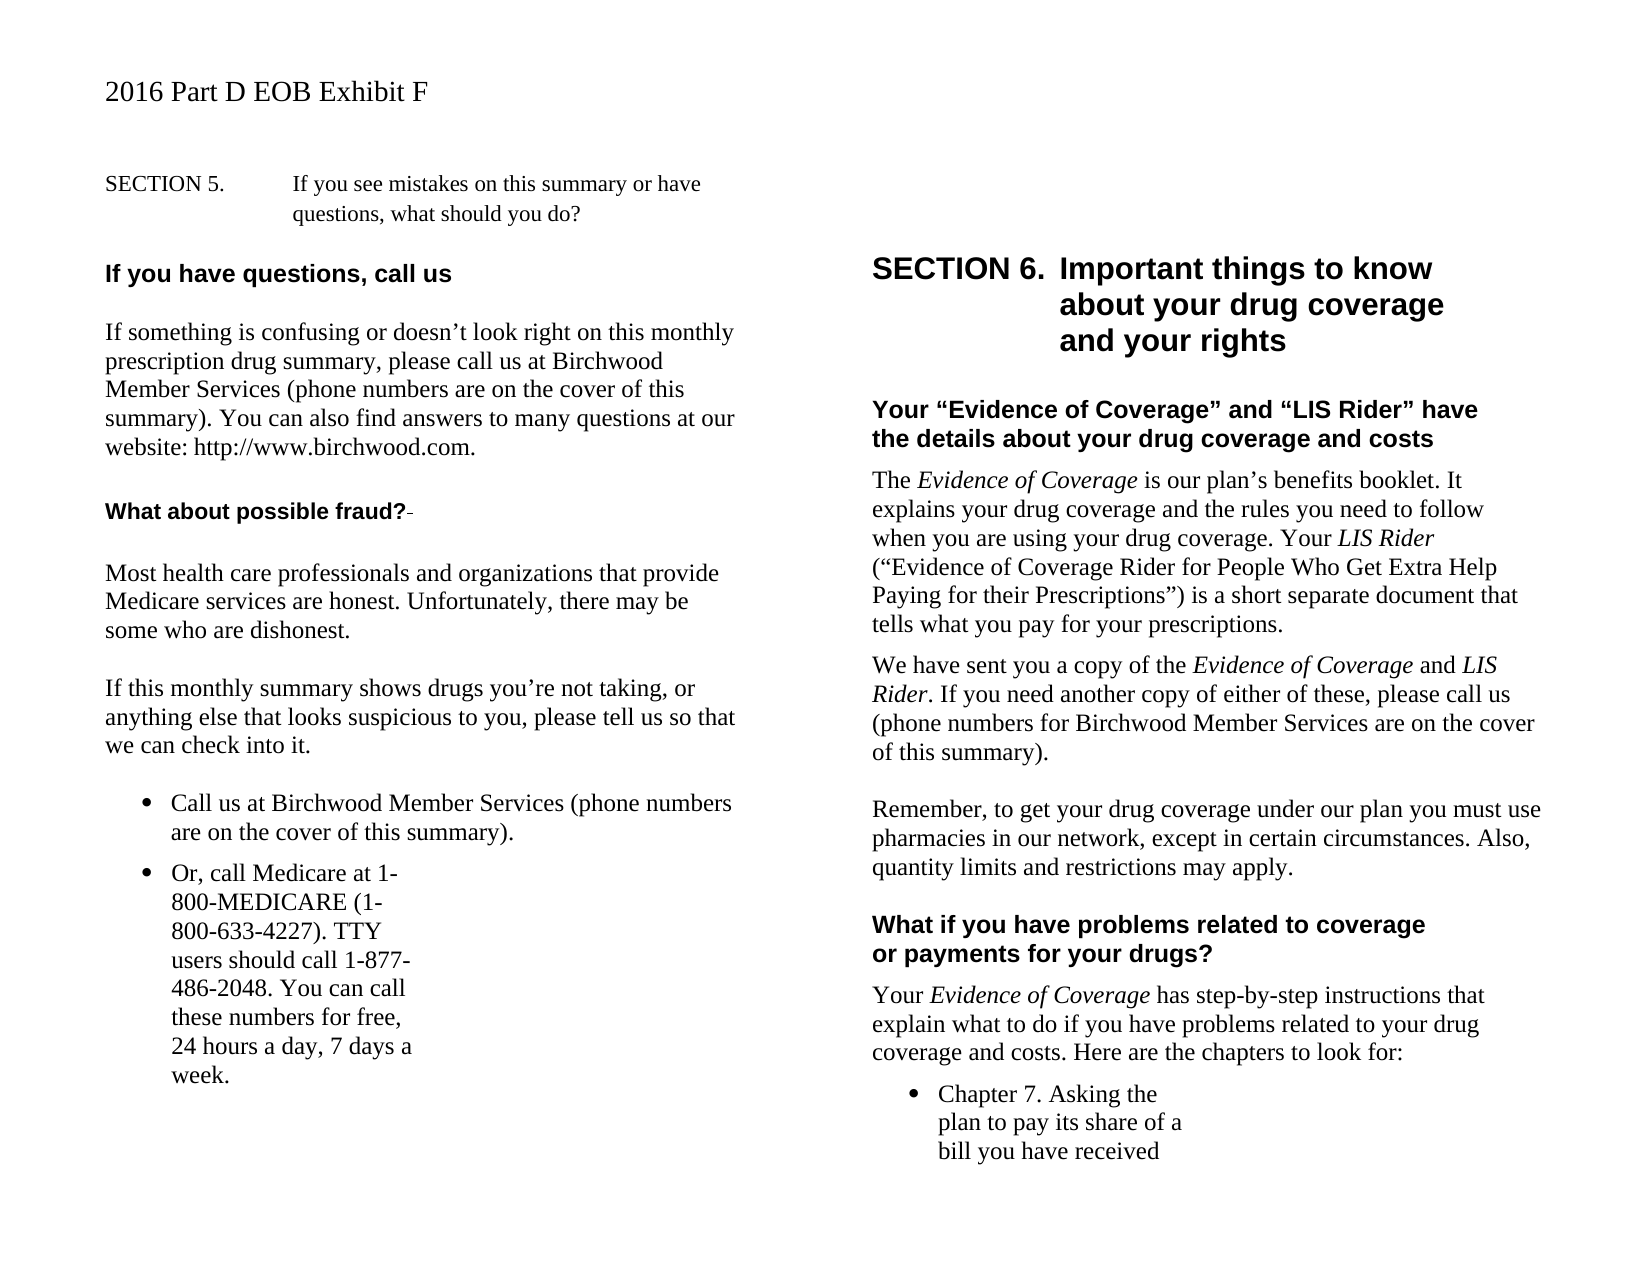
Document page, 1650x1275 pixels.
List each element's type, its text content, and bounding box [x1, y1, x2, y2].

list Or, call Medicare at 1-800-MEDICARE (1-800-633-4227). TTY users should call 1-877-486-2048. You can call these numbers for free, 24 hours a day, 7 days a week. [142, 858, 416, 1088]
text Remember, to get your drug coverage under our plan you must use pharmacies in our network, except in certain circumstances. Also, quantity limits and restrictions may apply. [872, 794, 1545, 881]
list Call us at Birchwood Member Services (phone numbers are on the cover of this summary). [142, 788, 742, 846]
text We have sent you a copy of the Evidence of Coverage and LIS Rider. If you need another copy of either of these, please call us (phone numbers for Birchwood Member Services are on the cover of this summary). [872, 650, 1545, 765]
text What about possible fraud? [105, 498, 761, 524]
text The Evidence of Coverage is our plan’s benefits booklet. It explains your drug coverage and the rules you need to follow when you are using your drug coverage. Your LIS Rider (“Evidence of Coverage Rider for People Who Get Extra Help Paying for their Prescriptions”) is a short separate document that tells what you pay for your prescriptions. [872, 465, 1537, 638]
text If you have questions, call us [105, 259, 742, 288]
text What if you have problems related to coverage or payments for your drugs? [872, 910, 1444, 967]
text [105, 170, 742, 226]
text If something is confusing or doesn’t look right on this monthly prescription drug summary, please call us at Birchwood Member Services (phone numbers are on the cover of this summary). You can also find answers to many questions at our website: http://www.birchwood.com. [105, 317, 742, 461]
text SECTION 6. Important things to know about your drug coverage and your rights [872, 250, 1500, 358]
list Chapter 7. Asking the plan to pay its share of a bill you have received for covered services or drugs [909, 1079, 1183, 1165]
text Most health care professionals and organizations that provide Medicare services are honest. Unfortunately, there may be some who are dishonest. [105, 558, 742, 644]
text If this monthly summary shows drugs you’re not taking, or anything else that looks suspicious to you, please tell us so that we can check into it. [105, 673, 742, 759]
text Your Evidence of Coverage has step-by-step instructions that explain what to do if you have problems related to your drug coverage and costs. Here are the chapters to look for: [872, 980, 1545, 1066]
text Your “Evidence of Coverage” and “LIS Rider” have the details about your drug coverage and costs [872, 395, 1519, 453]
